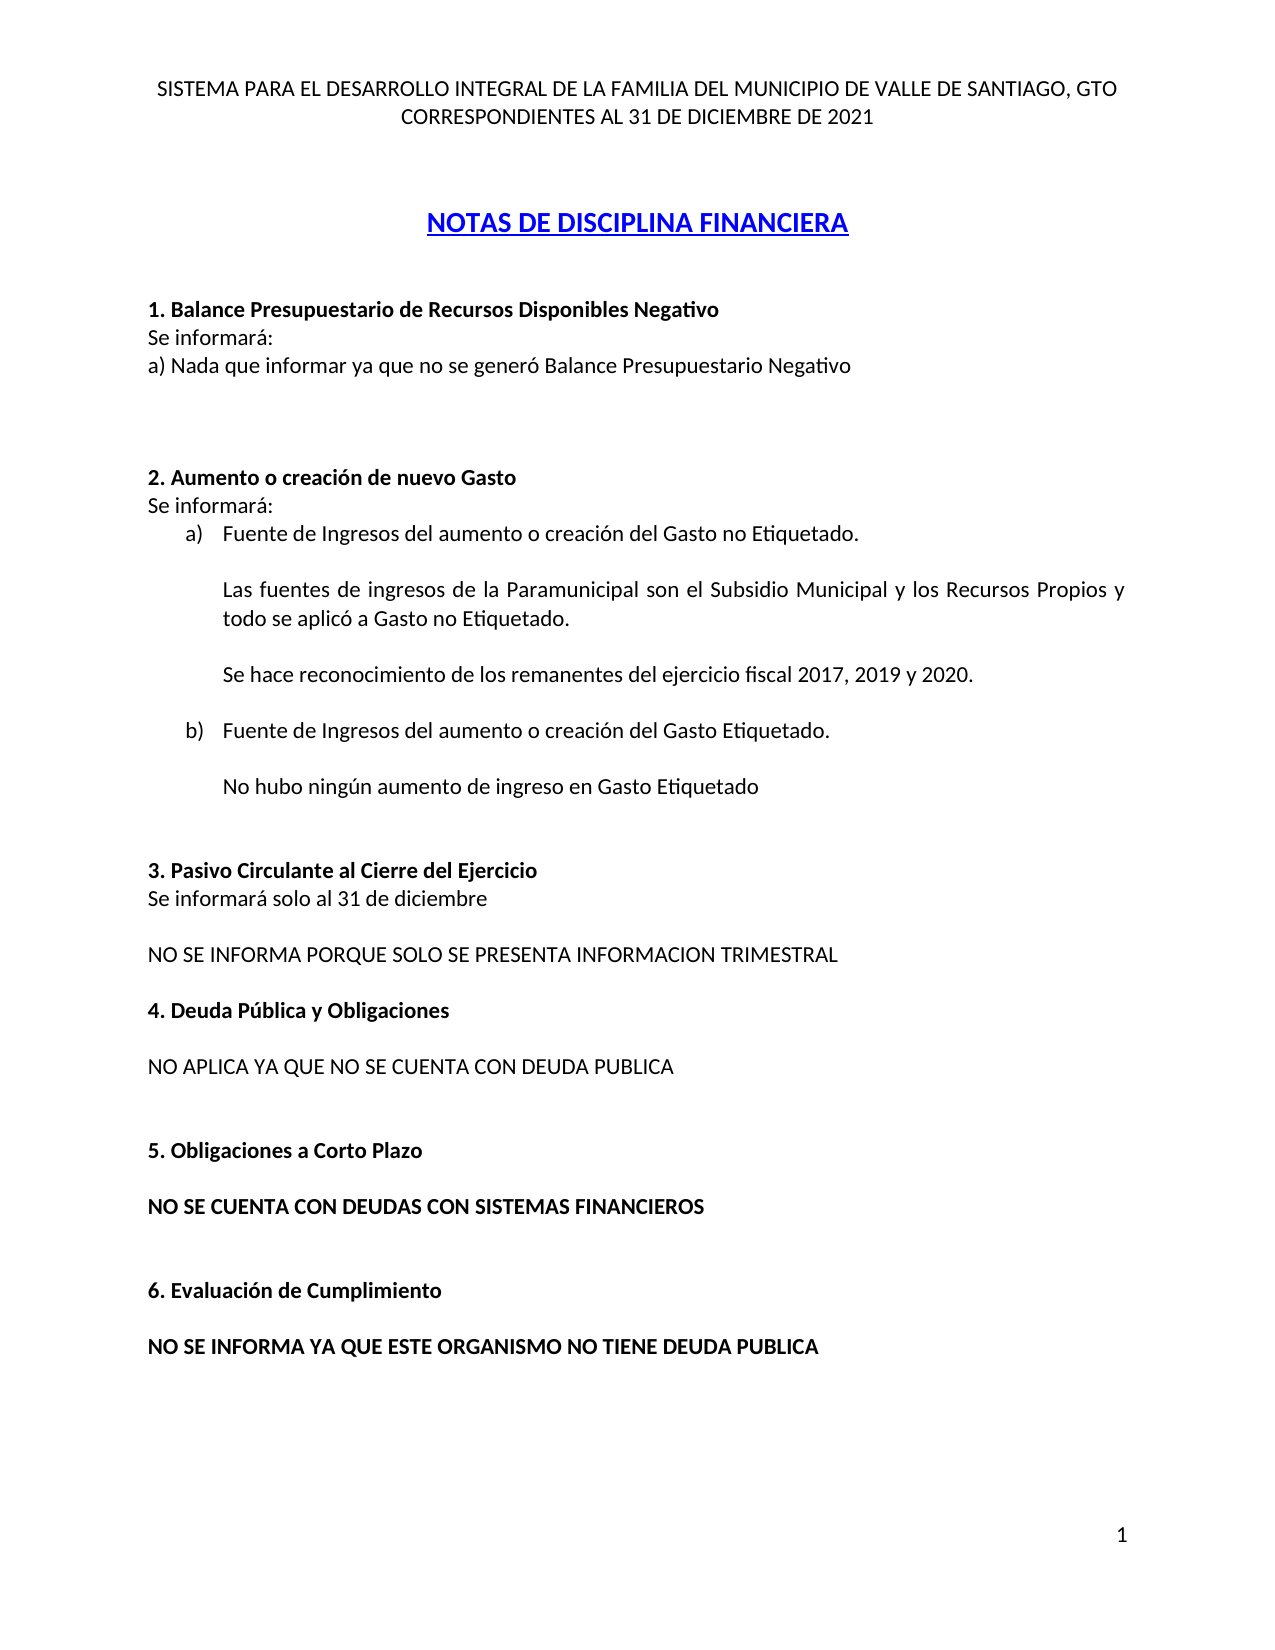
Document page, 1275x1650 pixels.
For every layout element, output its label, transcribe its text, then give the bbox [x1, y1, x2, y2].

text a) Nada que informar ya que no se generó Balance Presupuestario Negativo [148, 351, 1127, 379]
text 1. Balance Presupuestario de Recursos Disponibles Negativo [148, 295, 1127, 323]
list Las fuentes de ingresos de la Paramunicipal son el Subsidio Municipal y los Recursos Propios y todo se aplicó a Gasto no Etiquetado. [223, 576, 1127, 632]
text NO APLICA YA QUE NO SE CUENTA CON DEUDA PUBLICA [148, 1052, 1127, 1080]
text NO SE INFORMA YA QUE ESTE ORGANISMO NO TIENE DEUDA PUBLICA [148, 1332, 1127, 1360]
text 2. Aumento o creación de nuevo Gasto [148, 463, 1127, 492]
text Se informará: [148, 492, 1127, 519]
list Fuente de Ingresos del aumento o creación del Gasto no Etiquetado. [185, 519, 1127, 548]
text 5. Obligaciones a Corto Plazo [148, 1136, 1127, 1164]
list Fuente de Ingresos del aumento o creación del Gasto Etiquetado. [185, 716, 1127, 744]
text 3. Pasivo Circulante al Cierre del Ejercicio [148, 856, 1127, 884]
list No hubo ningún aumento de ingreso en Gasto Etiquetado [223, 772, 1127, 800]
text NOTAS DE DISCIPLINA FINANCIERA [148, 204, 1127, 239]
text NO SE INFORMA PORQUE SOLO SE PRESENTA INFORMACION TRIMESTRAL [148, 940, 1127, 968]
text NO SE CUENTA CON DEUDAS CON SISTEMAS FINANCIEROS [148, 1192, 1127, 1220]
text Se informará: [148, 323, 1127, 351]
list Se hace reconocimiento de los remanentes del ejercicio fiscal 2017, 2019 y 2020. [223, 660, 1127, 688]
text Se informará solo al 31 de diciembre [148, 884, 1127, 912]
text 6. Evaluación de Cumplimiento [148, 1276, 1127, 1304]
text 4. Deuda Pública y Obligaciones [148, 996, 1127, 1024]
